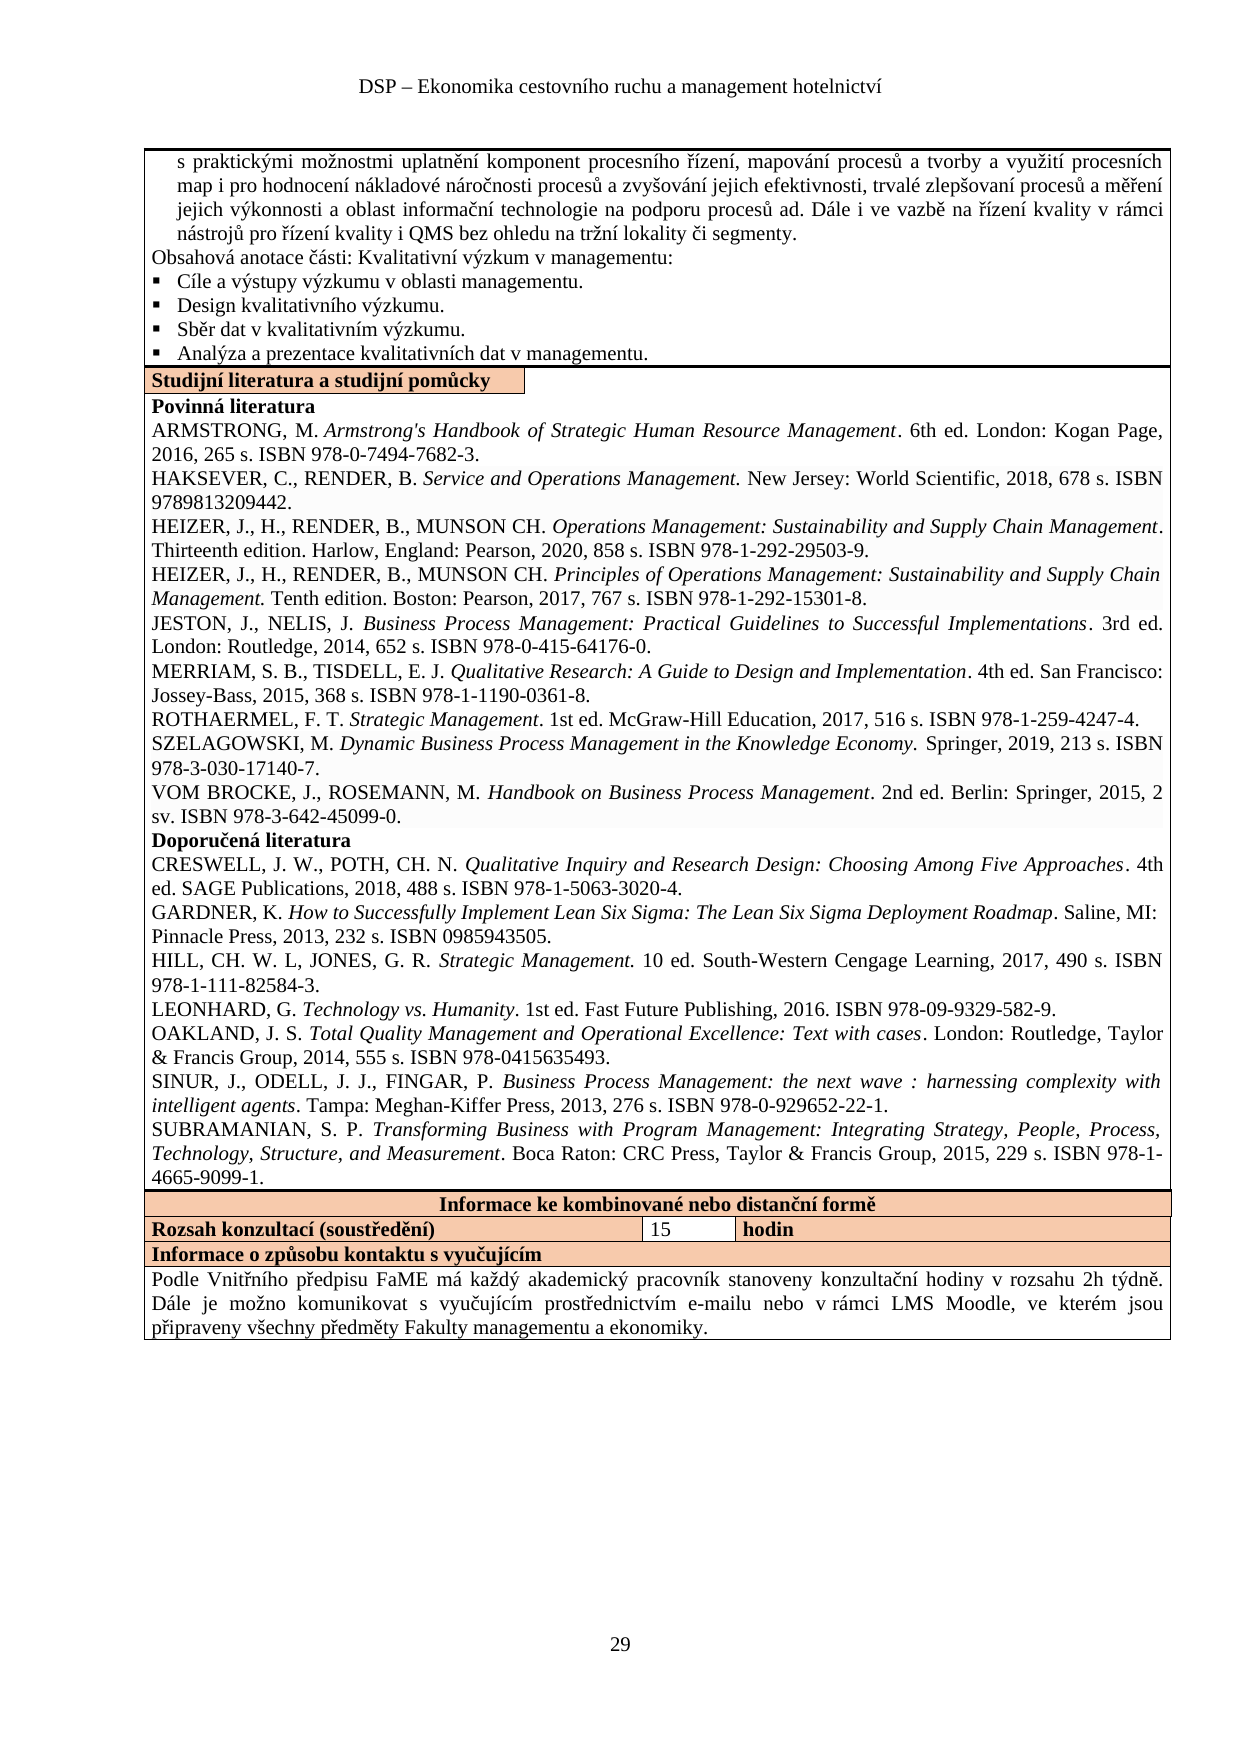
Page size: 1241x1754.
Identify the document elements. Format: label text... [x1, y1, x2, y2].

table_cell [145, 151, 1170, 365]
table_cell hodin [736, 1217, 1170, 1241]
table_cell Informace ke kombinované nebo distanční formě [145, 1192, 1171, 1216]
table_cell Povinná literatura ARMSTRONG, M. Armstrong's Handbook of Strategic Human Resource Management. 6th ed. London: Kogan Page, 2016, 265 s. ISBN 978-0-7494-7682-3. HAKSEVER, C., RENDER, B. Service and Operations Management. New Jersey: World Scientific, 2018, 678 s. ISBN 9789813209442. HEIZER, J., H., RENDER, B., MUNSON CH. Operations Management: Sustainability and Supply Chain Management. Thirteenth edition. Harlow, England: Pearson, 2020, 858 s. ISBN 978-1-292-29503-9. HEIZER, J., H., RENDER, B., MUNSON CH. Principles of Operations Management: Sustainability and Supply Chain Management. Tenth edition. Boston: Pearson, 2017, 767 s. ISBN 978-1-292-15301-8. JESTON, J., NELIS, J. Business Process Management: Practical Guidelines to Successful Implementations. 3rd ed. London: Routledge, 2014, 652 s. ISBN 978-0-415-64176-0. MERRIAM, S. B., TISDELL, E. J. Qualitative Research: A Guide to Design and Implementation. 4th ed. San Francisco: Jossey-Bass, 2015, 368 s. ISBN 978-1-1190-0361-8. ROTHAERMEL, F. T. Strategic Management. 1st ed. McGraw-Hill Education, 2017, 516 s. ISBN 978-1-259-4247-4. SZELAGOWSKI, M. Dynamic Business Process Management in the Knowledge Economy. Springer, 2019, 213 s. ISBN 978-3-030-17140-7. VOM BROCKE, J., ROSEMANN, M. Handbook on Business Process Management. 2nd ed. Berlin: Springer, 2015, 2 sv. ISBN 978-3-642-45099-0. Doporučená literatura CRESWELL, J. W., POTH, CH. N. Qualitative Inquiry and Research Design: Choosing Among Five Approaches. 4th ed. SAGE Publications, 2018, 488 s. ISBN 978-1-5063-3020-4. GARDNER, K. How to Successfully Implement Lean Six Sigma: The Lean Six Sigma Deployment Roadmap. Saline, MI: Pinnacle Press, 2013, 232 s. ISBN 0985943505. HILL, CH. W. L, JONES, G. R. Strategic Management. 10 ed. South-Western Cengage Learning, 2017, 490 s. ISBN 978-1-111-82584-3. LEONHARD, G. Technology vs. Humanity. 1st ed. Fast Future Publishing, 2016. ISBN 978-09-9329-582-9. Oakland, J. S. Total Quality Management and Operational Excellence: Text with cases. London: Routledge, Taylor & Francis Group, 2014, 555 s. ISBN 978-0415635493. SINUR, J., ODELL, J. J., FINGAR, P. Business Process Management: the next wave : harnessing complexity with intelligent agents. Tampa: Meghan-Kiffer Press, 2013, 276 s. ISBN 978-0-929652-22-1. SUBRAMANIAN, S. P. Transforming Business with Program Management: Integrating Strategy, People, Process, Technology, Structure, and Measurement. Boca Raton: CRC Press, Taylor & Francis Group, 2015, 229 s. ISBN 978-1-4665-9099-1. [145, 393, 1170, 1189]
table_cell Informace o způsobu kontaktu s vyučujícím [145, 1242, 1170, 1266]
table_cell 15 [643, 1217, 735, 1241]
table_cell Rozsah konzultací (soustředění) [145, 1217, 642, 1241]
table_cell Studijní literatura a studijní pomůcky [145, 368, 524, 393]
table_cell [525, 368, 1170, 393]
table_cell Podle Vnitřního předpisu FaME má každý akademický pracovník stanoveny konzultační hodiny v rozsahu 2h týdně. Dále je možno komunikovat s vyučujícím prostřednictvím e-mailu nebo v rámci LMS Moodle, ve kterém jsou připraveny všechny předměty Fakulty managementu a ekonomiky. [145, 1267, 1170, 1339]
